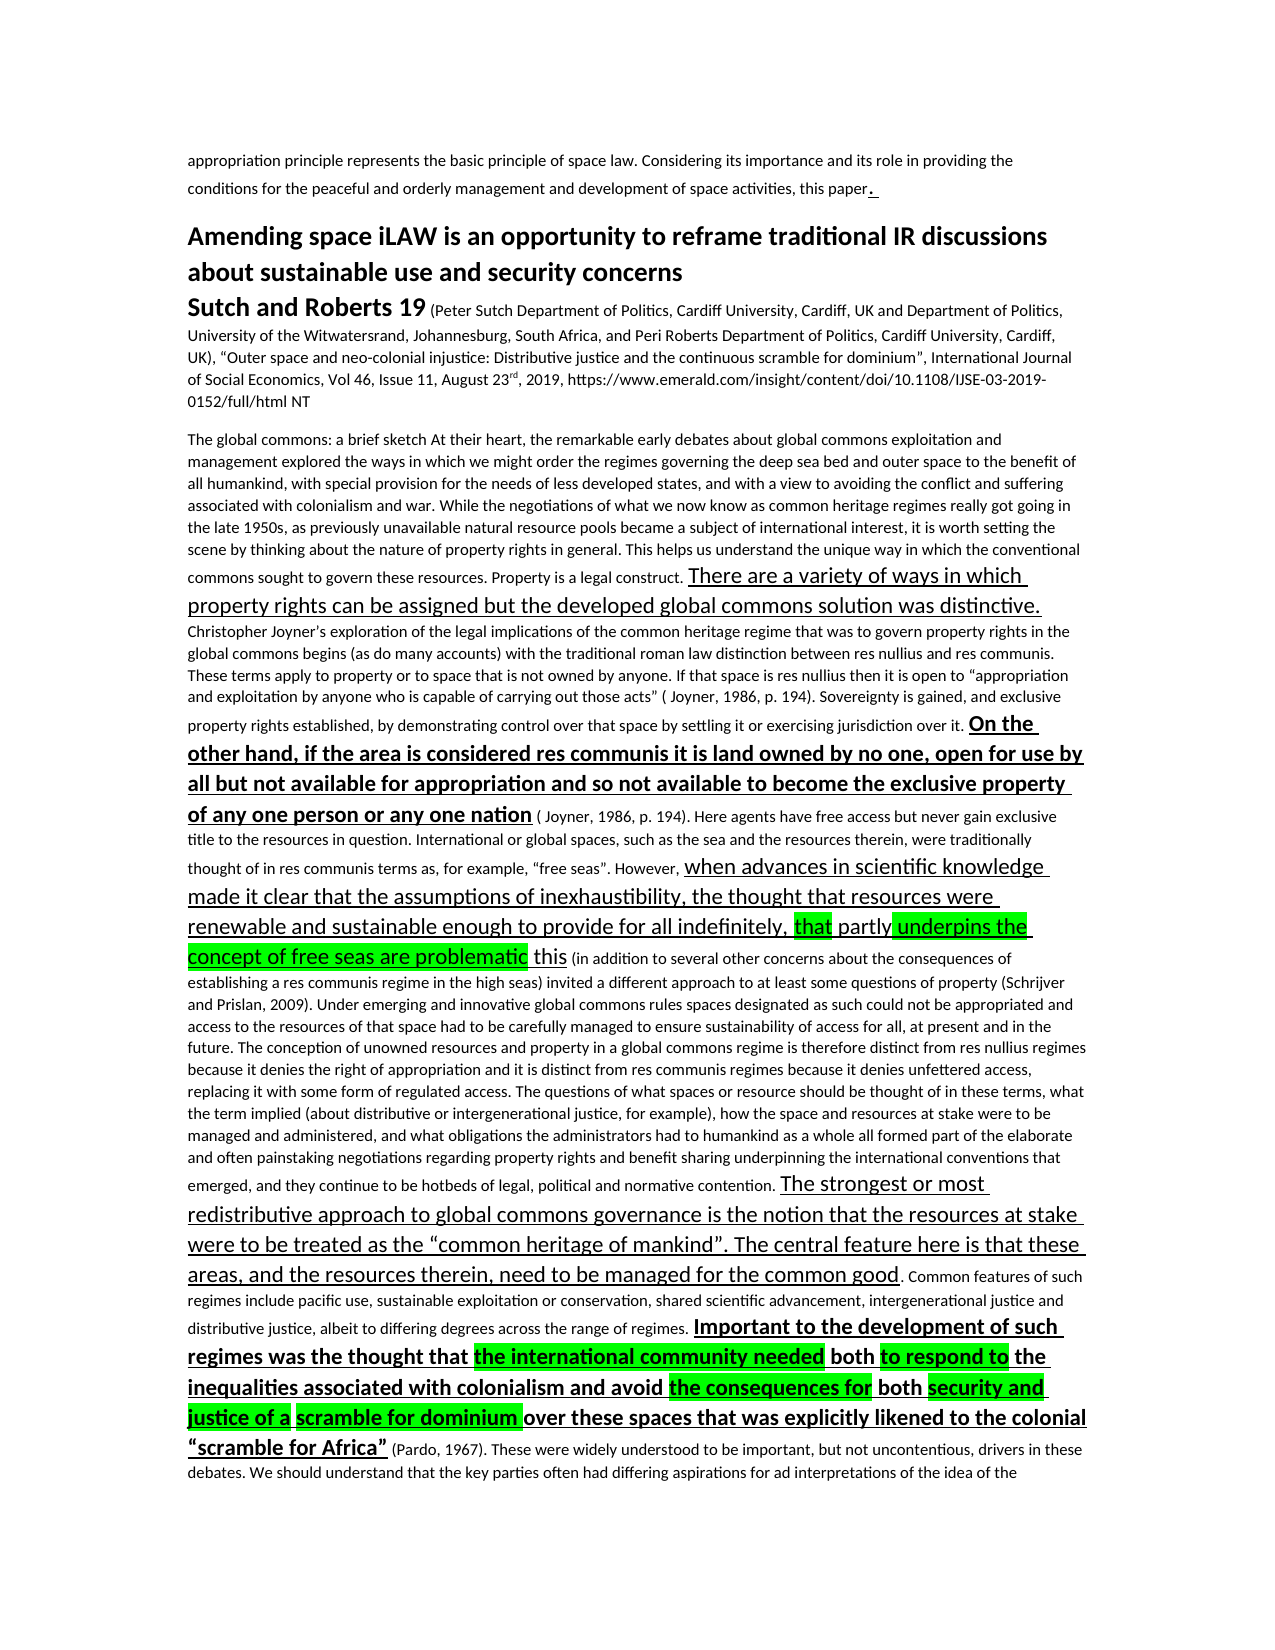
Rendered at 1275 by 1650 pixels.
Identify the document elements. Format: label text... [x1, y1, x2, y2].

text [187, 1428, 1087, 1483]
text Sutch and Roberts 19 (Peter Sutch Department of Politics, Cardiff University, Cardiff, UK and Department of Politics, University of the Witwatersrand, Johannesburg, South Africa, and Peri Roberts Department of Politics, Cardiff University, Cardiff, UK), “Outer space and neo-colonial injustice: Distributive justice and the continuous scramble for dominium”, International Journal of Social Economics, Vol 46, Issue 11, August 23rd, 2019, https://www.emerald.com/insight/content/doi/10.1108/IJSE-03-2019-0152/full/html NT [187, 291, 1087, 411]
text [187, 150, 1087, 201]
subtitle Amending space iLAW is an opportunity to reframe traditional IR discussions about sustainable use and security concerns [187, 219, 1087, 288]
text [187, 429, 1087, 1427]
